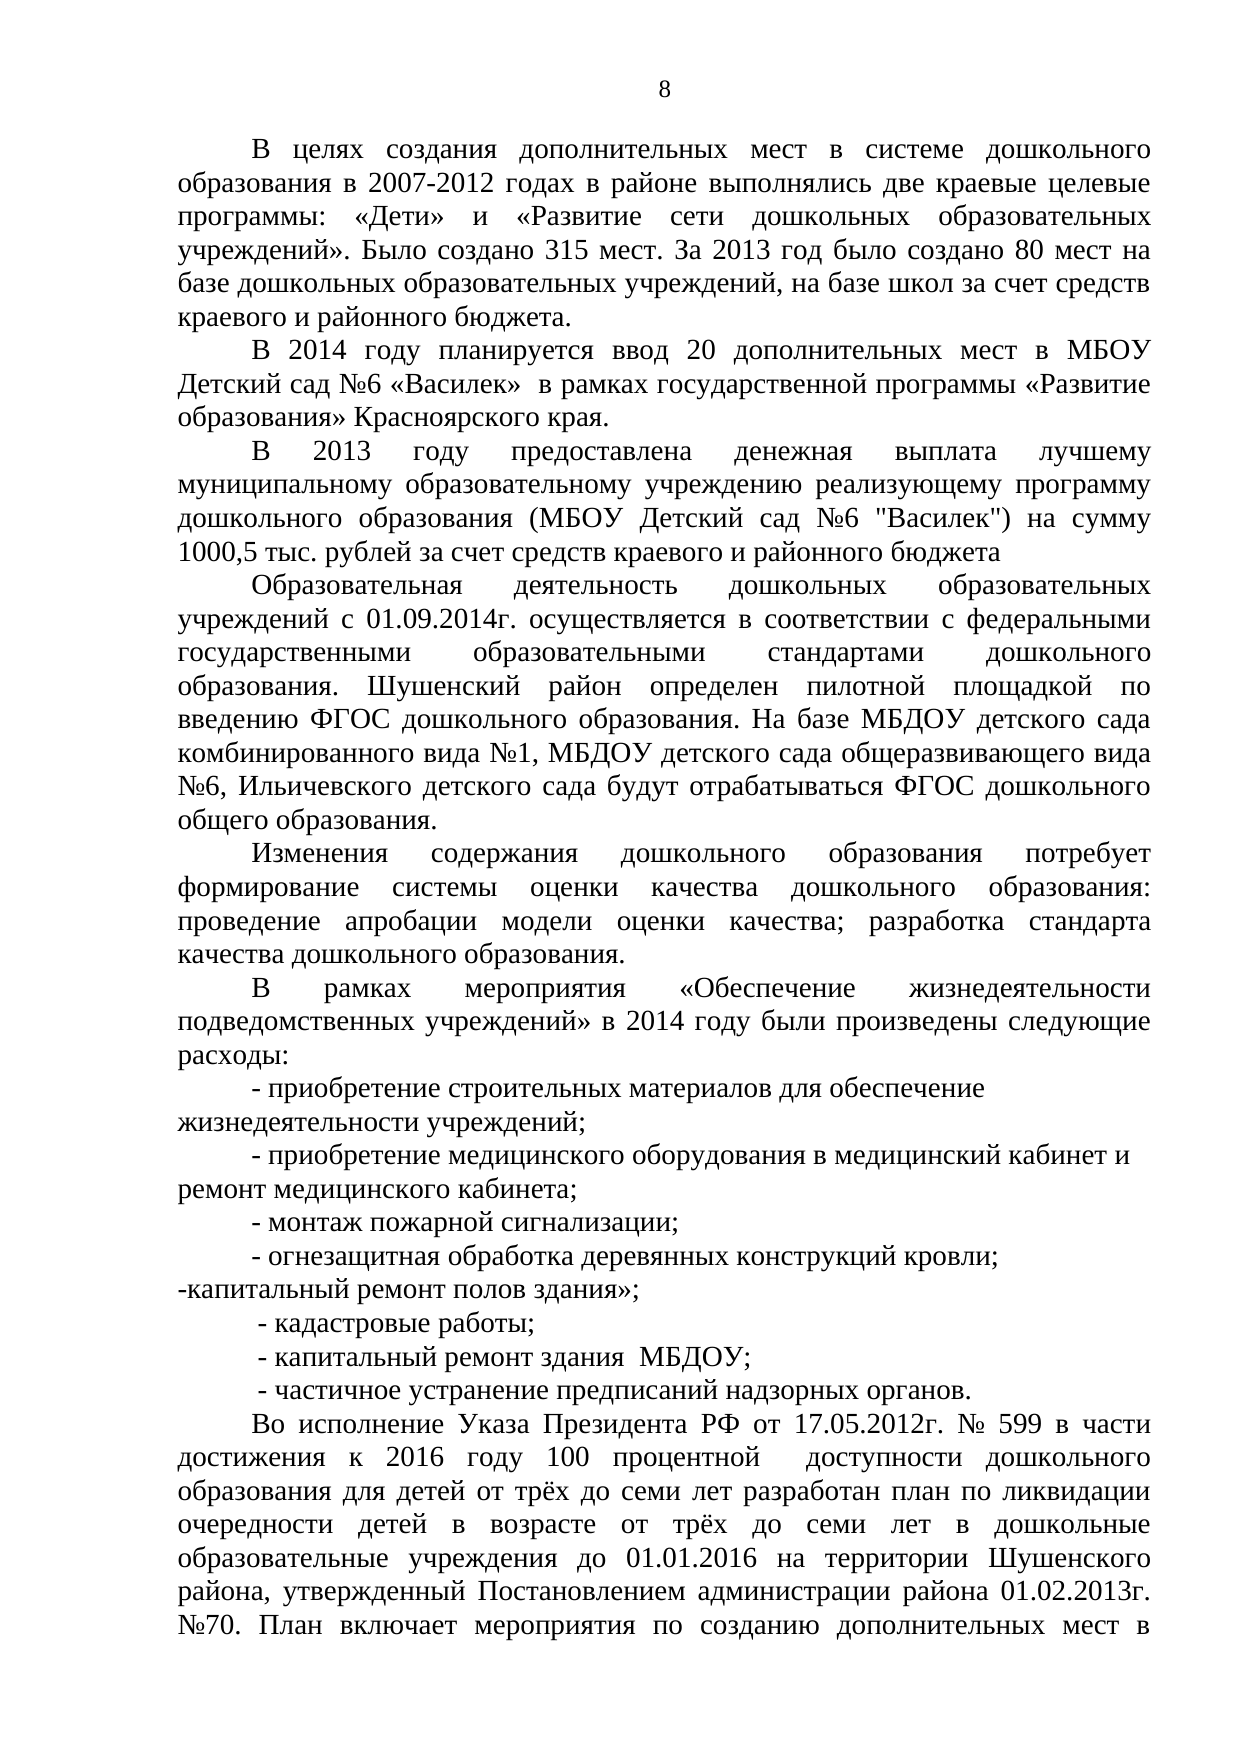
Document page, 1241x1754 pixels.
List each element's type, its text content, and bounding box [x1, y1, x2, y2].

text Образовательная деятельность дошкольных образовательных учреждений с 01.09.2014г. осуществляется в соответствии с федеральными государственными образовательными стандартами дошкольного образования. Шушенский район определен пилотной площадкой по введению ФГОС дошкольного образования. На базе МБДОУ детского сада комбинированного вида №1, МБДОУ детского сада общеразвивающего вида №6, Ильичевского детского сада будут отрабатываться ФГОС дошкольного общего образования. [177, 567, 1152, 836]
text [177, 1406, 1152, 1641]
text - монтаж пожарной сигнализации; [177, 1204, 1152, 1238]
text -капитальный ремонт полов здания»; [177, 1272, 1152, 1305]
text - капитальный ремонт здания МБДОУ; [177, 1339, 1152, 1372]
text - приобретение медицинского оборудования в медицинский кабинет и ремонт медицинского кабинета; [177, 1137, 1152, 1204]
text - приобретение строительных материалов для обеспечение жизнедеятельности учреждений; [177, 1070, 1152, 1137]
text - огнезащитная обработка деревянных конструкций кровли; [177, 1238, 1152, 1272]
text В рамках мероприятия «Обеспечение жизнедеятельности подведомственных учреждений» в 2014 году были произведены следующие расходы: [177, 970, 1152, 1070]
text - кадастровые работы; [177, 1305, 1152, 1339]
text - частичное устранение предписаний надзорных органов. [177, 1372, 1152, 1406]
text В целях создания дополнительных мест в системе дошкольного образования в 2007-2012 годах в районе выполнялись две краевые целевые программы: «Дети» и «Развитие сети дошкольных образовательных учреждений». Было создано 315 мест. За 2013 год было создано 80 мест на базе дошкольных образовательных учреждений, на базе школ за счет средств краевого и районного бюджета. [177, 131, 1152, 332]
text В 2013 году предоставлена денежная выплата лучшему муниципальному образовательному учреждению реализующему программу дошкольного образования (МБОУ Детский сад №6 "Василек") на сумму 1000,5 тыс. рублей за счет средств краевого и районного бюджета [177, 433, 1152, 567]
text Изменения содержания дошкольного образования потребует формирование системы оценки качества дошкольного образования: проведение апробации модели оценки качества; разработка стандарта качества дошкольного образования. [177, 836, 1152, 970]
text В 2014 году планируется ввод 20 дополнительных мест в МБОУ Детский сад №6 «Василек» в рамках государственной программы «Развитие образования» Красноярского края. [177, 332, 1152, 433]
